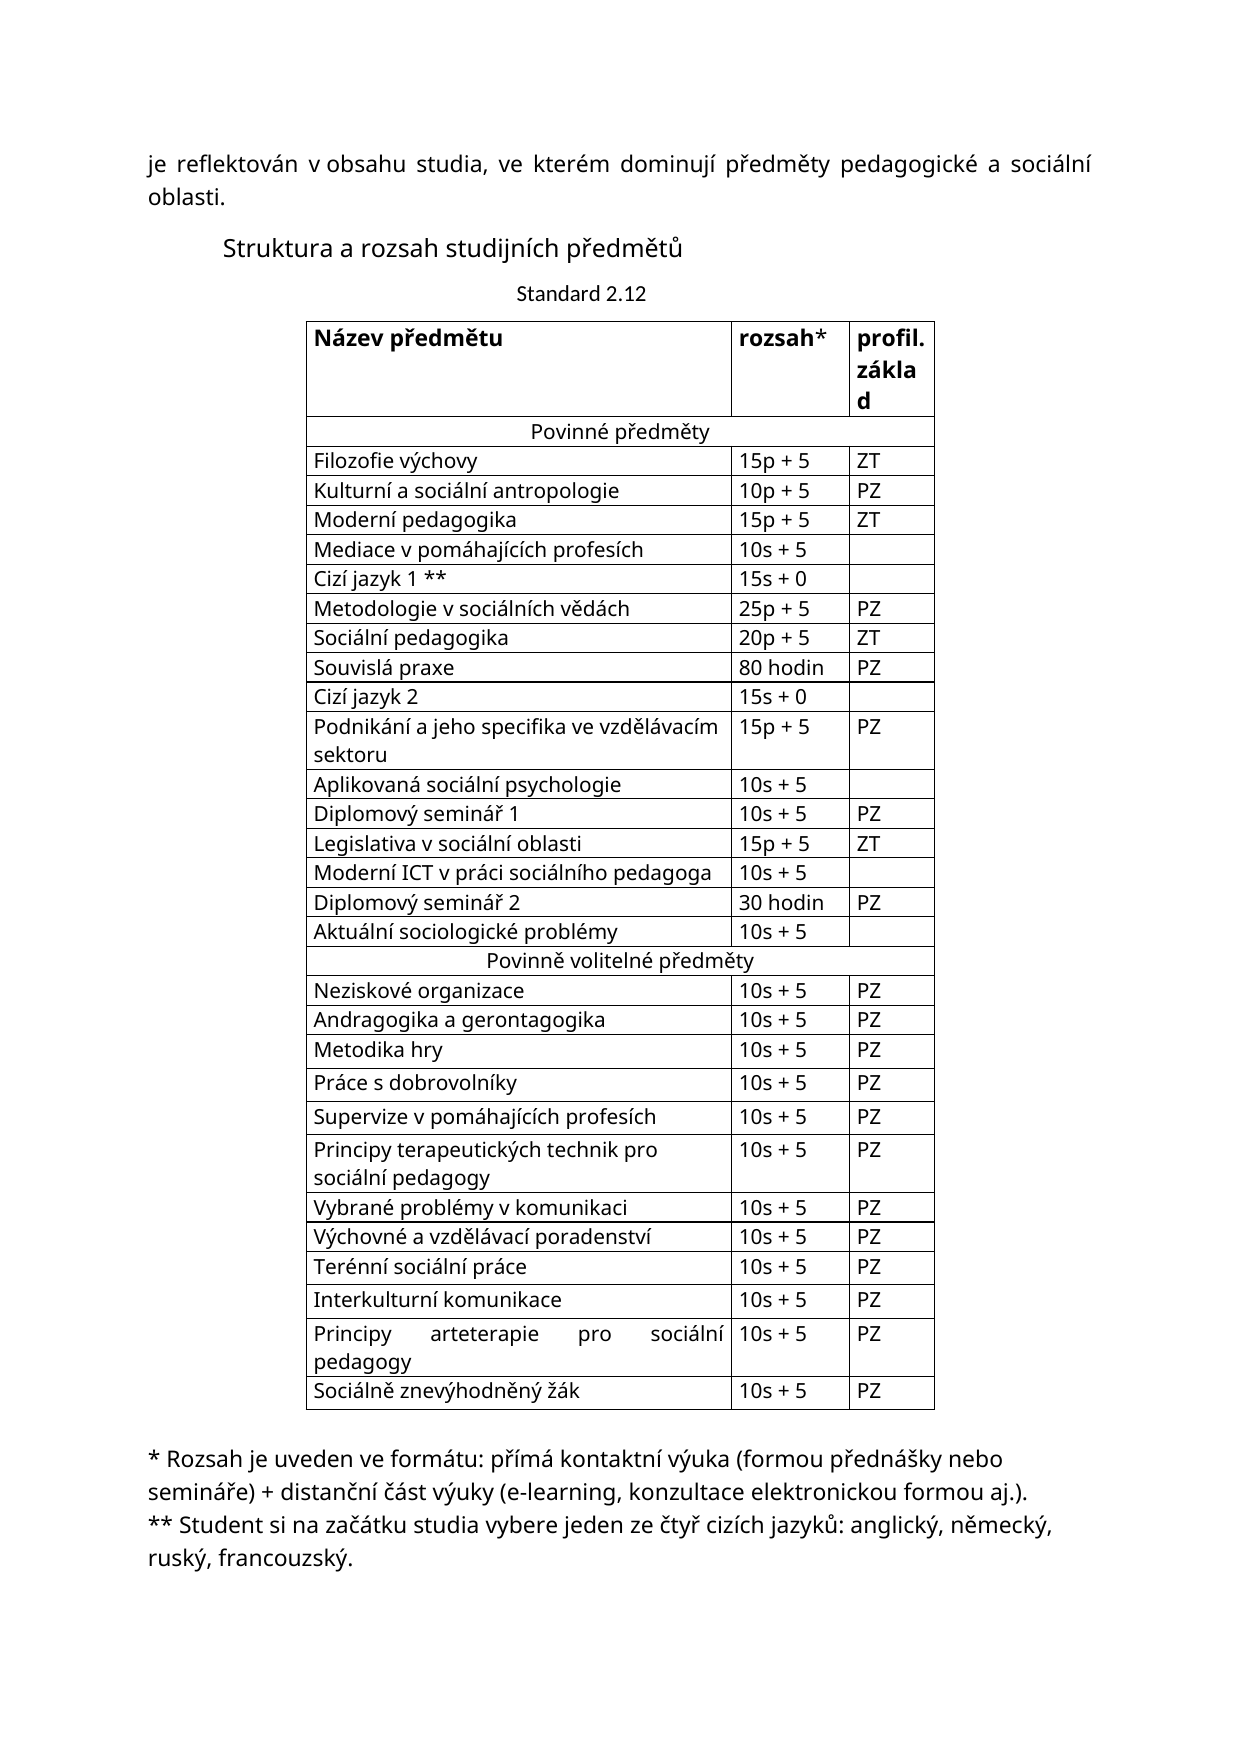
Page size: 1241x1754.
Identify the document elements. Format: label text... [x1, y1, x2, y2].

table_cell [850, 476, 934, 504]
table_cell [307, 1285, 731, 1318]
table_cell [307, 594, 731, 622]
text ** Student si na začátku studia vybere jeden ze čtyř cizích jazyků: anglický, německý, ruský, francouzský. [148, 1509, 1093, 1574]
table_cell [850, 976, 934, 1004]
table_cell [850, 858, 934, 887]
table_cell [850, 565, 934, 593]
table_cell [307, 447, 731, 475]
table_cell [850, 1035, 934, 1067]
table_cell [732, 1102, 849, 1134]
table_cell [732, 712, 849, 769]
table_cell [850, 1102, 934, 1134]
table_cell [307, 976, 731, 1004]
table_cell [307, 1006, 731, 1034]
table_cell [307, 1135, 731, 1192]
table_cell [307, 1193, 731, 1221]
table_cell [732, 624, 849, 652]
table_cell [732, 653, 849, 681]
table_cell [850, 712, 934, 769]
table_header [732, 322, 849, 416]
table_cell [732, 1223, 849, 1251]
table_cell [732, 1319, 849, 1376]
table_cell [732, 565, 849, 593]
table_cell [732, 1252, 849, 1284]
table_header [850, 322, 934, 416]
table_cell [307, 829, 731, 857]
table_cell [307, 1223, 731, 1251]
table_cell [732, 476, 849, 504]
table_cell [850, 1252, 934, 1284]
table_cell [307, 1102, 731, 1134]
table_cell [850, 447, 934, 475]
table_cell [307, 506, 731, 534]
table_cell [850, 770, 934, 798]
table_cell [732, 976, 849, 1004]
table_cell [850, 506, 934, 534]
text Standard 2.12 [148, 279, 1093, 307]
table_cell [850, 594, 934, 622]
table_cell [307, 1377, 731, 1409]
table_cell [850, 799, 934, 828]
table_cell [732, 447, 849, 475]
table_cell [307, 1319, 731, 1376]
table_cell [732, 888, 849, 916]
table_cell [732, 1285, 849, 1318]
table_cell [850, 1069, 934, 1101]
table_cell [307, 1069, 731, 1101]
text * Rozsah je uveden ve formátu: přímá kontaktní výuka (formou přednášky nebo semináře) + distanční část výuky (e-learning, konzultace elektronickou formou aj.). [148, 1443, 1093, 1507]
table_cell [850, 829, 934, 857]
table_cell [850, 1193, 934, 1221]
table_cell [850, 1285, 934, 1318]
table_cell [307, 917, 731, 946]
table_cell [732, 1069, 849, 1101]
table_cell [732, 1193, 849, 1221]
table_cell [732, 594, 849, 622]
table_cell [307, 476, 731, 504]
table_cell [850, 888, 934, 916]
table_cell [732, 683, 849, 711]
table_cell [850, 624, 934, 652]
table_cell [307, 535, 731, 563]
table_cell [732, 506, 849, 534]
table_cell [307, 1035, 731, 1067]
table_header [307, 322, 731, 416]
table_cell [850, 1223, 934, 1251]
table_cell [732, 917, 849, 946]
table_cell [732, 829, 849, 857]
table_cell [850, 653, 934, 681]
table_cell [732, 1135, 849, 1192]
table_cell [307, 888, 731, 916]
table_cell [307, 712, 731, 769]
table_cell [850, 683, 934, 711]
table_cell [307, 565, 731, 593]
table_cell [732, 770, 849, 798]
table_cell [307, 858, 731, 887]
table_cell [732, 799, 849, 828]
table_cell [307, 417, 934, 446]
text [148, 148, 1093, 212]
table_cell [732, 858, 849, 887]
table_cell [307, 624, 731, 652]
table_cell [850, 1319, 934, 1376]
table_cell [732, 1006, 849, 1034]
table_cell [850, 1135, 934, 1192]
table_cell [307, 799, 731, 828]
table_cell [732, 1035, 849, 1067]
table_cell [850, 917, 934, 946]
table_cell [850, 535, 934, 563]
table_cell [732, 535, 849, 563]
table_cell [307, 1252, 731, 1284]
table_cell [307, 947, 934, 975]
text Struktura a rozsah studijních předmětů [223, 231, 1093, 264]
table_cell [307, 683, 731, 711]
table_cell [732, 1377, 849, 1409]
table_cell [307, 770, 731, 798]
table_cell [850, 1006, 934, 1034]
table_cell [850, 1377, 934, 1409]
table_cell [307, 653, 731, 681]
